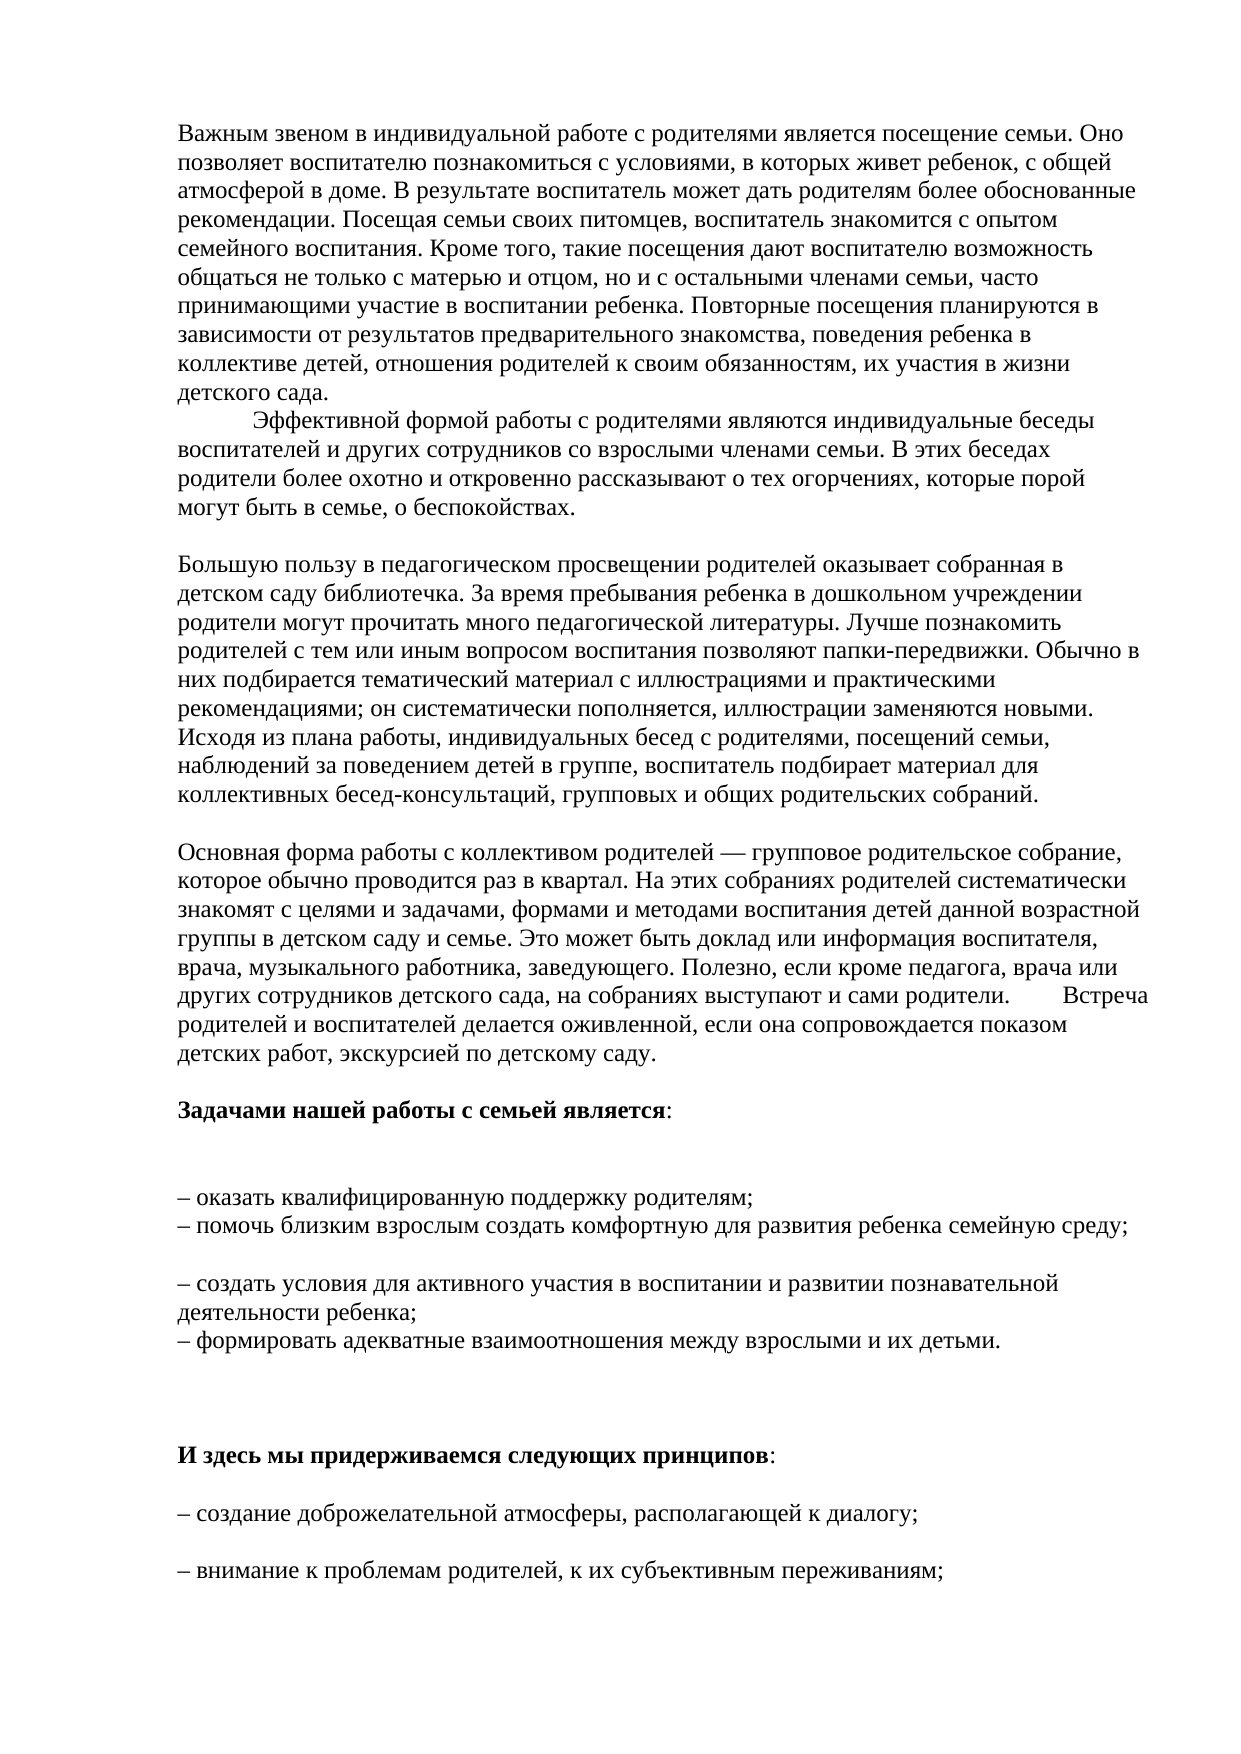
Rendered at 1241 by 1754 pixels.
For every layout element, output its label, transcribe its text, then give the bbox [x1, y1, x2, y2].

text – оказать квалифицированную поддержку родителям; [177, 1182, 1152, 1211]
text Эффективной формой работы с родителями являются индивидуальные беседы воспитателей и других сотрудников со взрослыми членами семьи. В этих беседах родители более охотно и откровенно рассказывают о тех огорчениях, которые порой могут быть в семье, о беспокойствах. [177, 406, 1152, 521]
text – внимание к проблемам родителей, к их субъективным переживаниям; [177, 1556, 1152, 1613]
text – создание доброжелательной атмосферы, располагающей к диалогу; [177, 1498, 1152, 1556]
text И здесь мы придерживаемся следующих принципов: [177, 1441, 1152, 1498]
text Основная форма работы с коллективом родителей — групповое родительское собрание, которое обычно проводится раз в квартал. На этих собраниях родителей систематически знакомят с целями и задачами, формами и методами воспитания детей данной возрастной группы в детском саду и семье. Это может быть доклад или информация воспитателя, врача, музыкального работника, заведующего. Полезно, если кроме педагога, врача или других сотрудников детского сада, на собраниях выступают и сами родители. Встреча родителей и воспитателей делается оживленной, если она сопровождается показом детских работ, экскурсией по детскому саду. [177, 837, 1152, 1067]
text – формировать адекватные взаимоотношения между взрослыми и их детьми. [177, 1326, 1152, 1354]
text Важным звеном в индивидуальной работе с родителями является посещение семьи. Оно позволяет воспитателю познакомиться с условиями, в которых живет ребенок, с общей атмосферой в доме. В результате воспитатель может дать родителям более обоснованные рекомендации. Посещая семьи своих питомцев, воспитатель знакомится с опытом семейного воспитания. Кроме того, такие посещения дают воспитателю возможность общаться не только с матерью и отцом, но и с остальными членами семьи, часто принимающими участие в воспитании ребенка. Повторные посещения планируются в зависимости от результатов предварительного знакомства, поведения ребенка в коллективе детей, отношения родителей к своим обязанностям, их участия в жизни детского сада. [177, 118, 1152, 406]
text Задачами нашей работы с семьей является: [177, 1096, 1152, 1124]
text – помочь близким взрослым создать комфортную для развития ребенка семейную среду; [177, 1211, 1152, 1268]
text Исходя из плана работы, индивидуальных бесед с родителями, посещений семьи, наблюдений за поведением детей в группе, воспитатель подбирает материал для коллективных бесед-консультаций, групповых и общих родительских собраний. [177, 722, 1152, 808]
text – создать условия для активного участия в воспитании и развитии познавательной деятельности ребенка; [177, 1268, 1152, 1326]
text Большую пользу в педагогическом просвещении родителей оказывает собранная в детском саду библиотечка. За время пребывания ребенка в дошкольном учреждении родители могут прочитать много педагогической литературы. Лучше познакомить родителей с тем или иным вопросом воспитания позволяют папки-передвижки. Обычно в них подбирается тематический материал с иллюстрациями и практическими рекомендациями; он систематически пополняется, иллюстрации заменяются новыми. [177, 549, 1152, 722]
